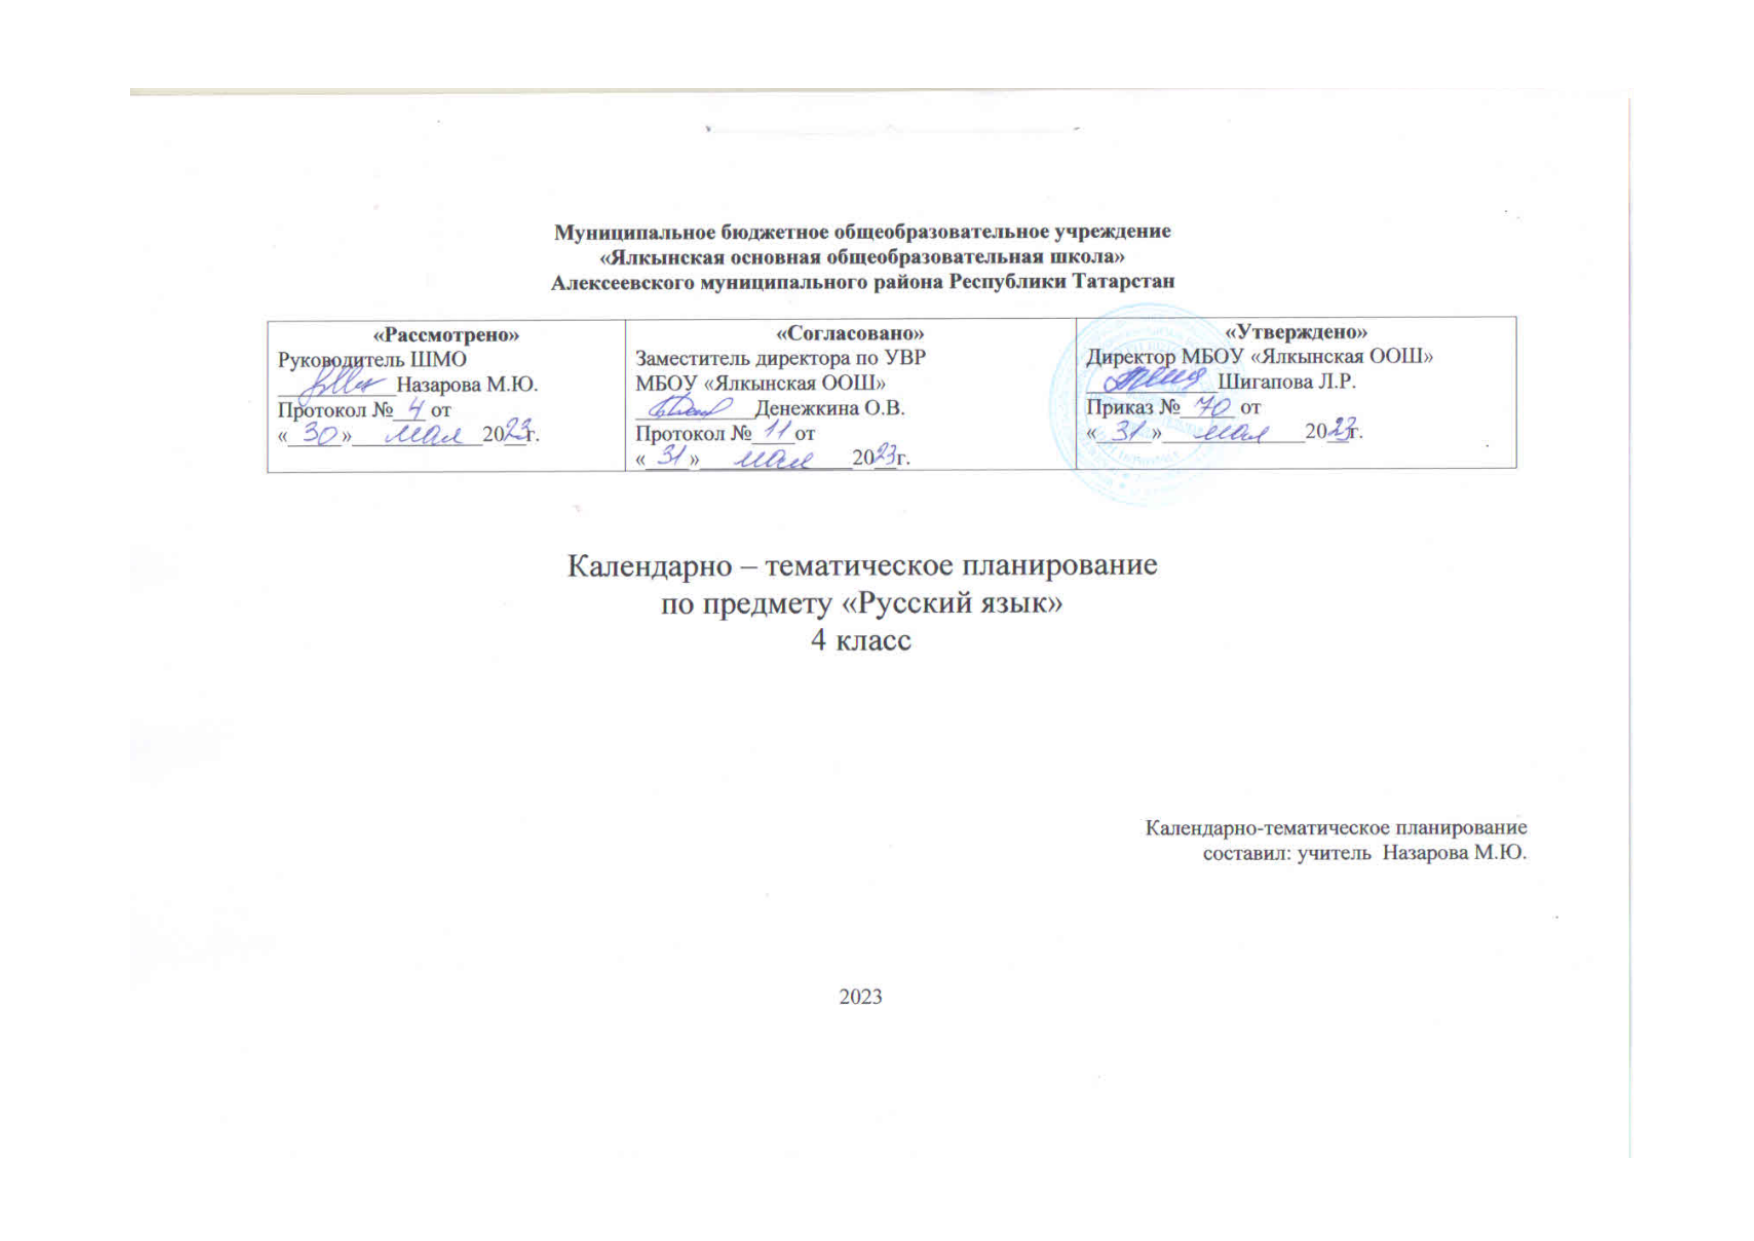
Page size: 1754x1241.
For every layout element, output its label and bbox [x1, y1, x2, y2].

picture [131, 88, 1634, 1158]
